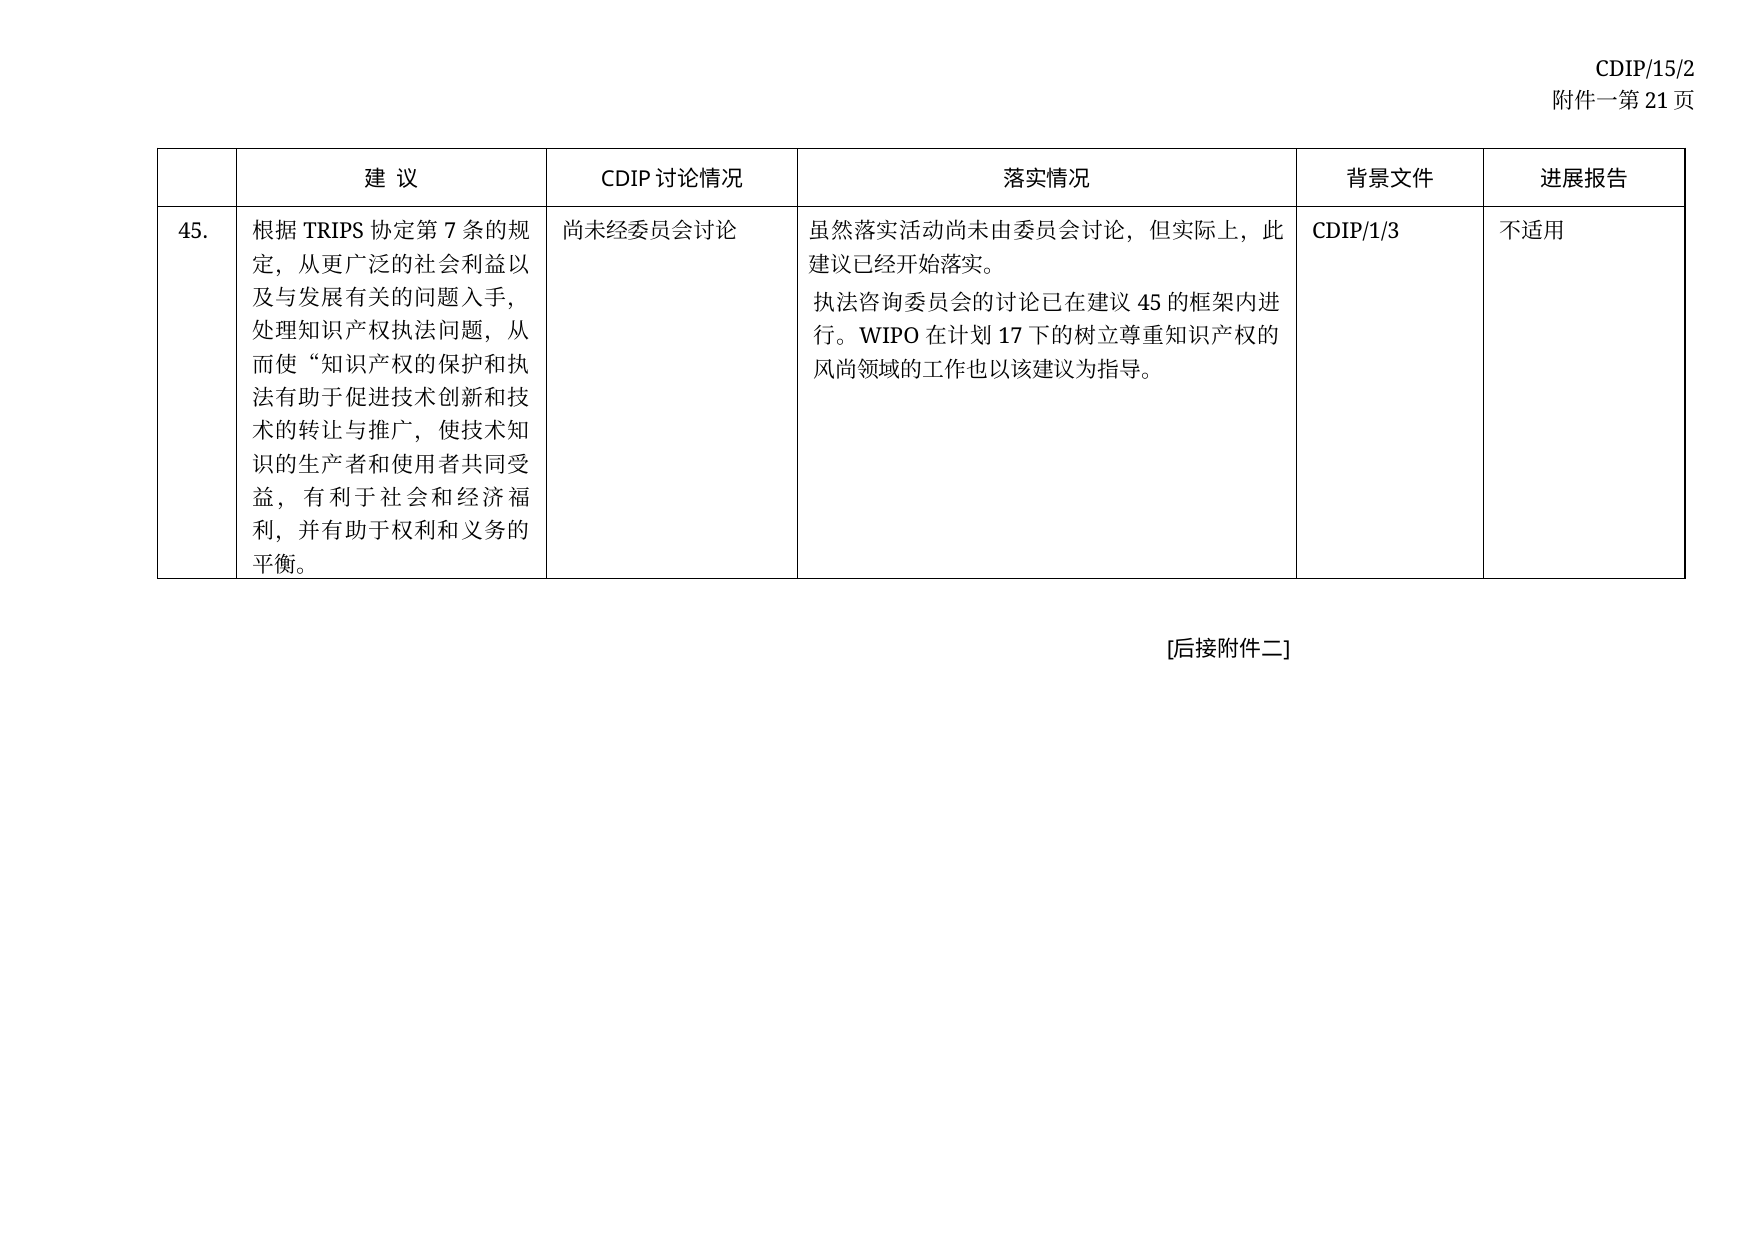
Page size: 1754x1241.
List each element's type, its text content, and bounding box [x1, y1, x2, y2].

table_header 落实情况 [798, 149, 1296, 206]
table_header 进展报告 [1484, 149, 1684, 206]
text [后接附件二] [1167, 627, 1695, 663]
table_cell CDIP/1/3 [1297, 207, 1483, 578]
table_header 建 议 [237, 149, 546, 206]
table_cell 不适用 [1484, 207, 1684, 578]
table_header [158, 149, 236, 206]
table_header 背景文件 [1297, 149, 1483, 206]
table_cell 根据TRIPS协定第7条的规定，从更广泛的社会利益以及与发展有关的问题入手，处理知识产权执法问题，从而使“知识产权的保护和执法有助于促进技术创新和技术的转让与推广，使技术知识的生产者和使用者共同受益，有利于社会和经济福利，并有助于权利和义务的平衡。 [237, 207, 546, 578]
table_cell 尚未经委员会讨论 [547, 207, 797, 578]
table_header CDIP讨论情况 [547, 149, 797, 206]
table_cell [158, 207, 236, 578]
table_cell 虽然落实活动尚未由委员会讨论，但实际上，此建议已经开始落实。 执法咨询委员会的讨论已在建议45的框架内进行。WIPO在计划17下的树立尊重知识产权的风尚领域的工作也以该建议为指导。 [798, 207, 1296, 578]
